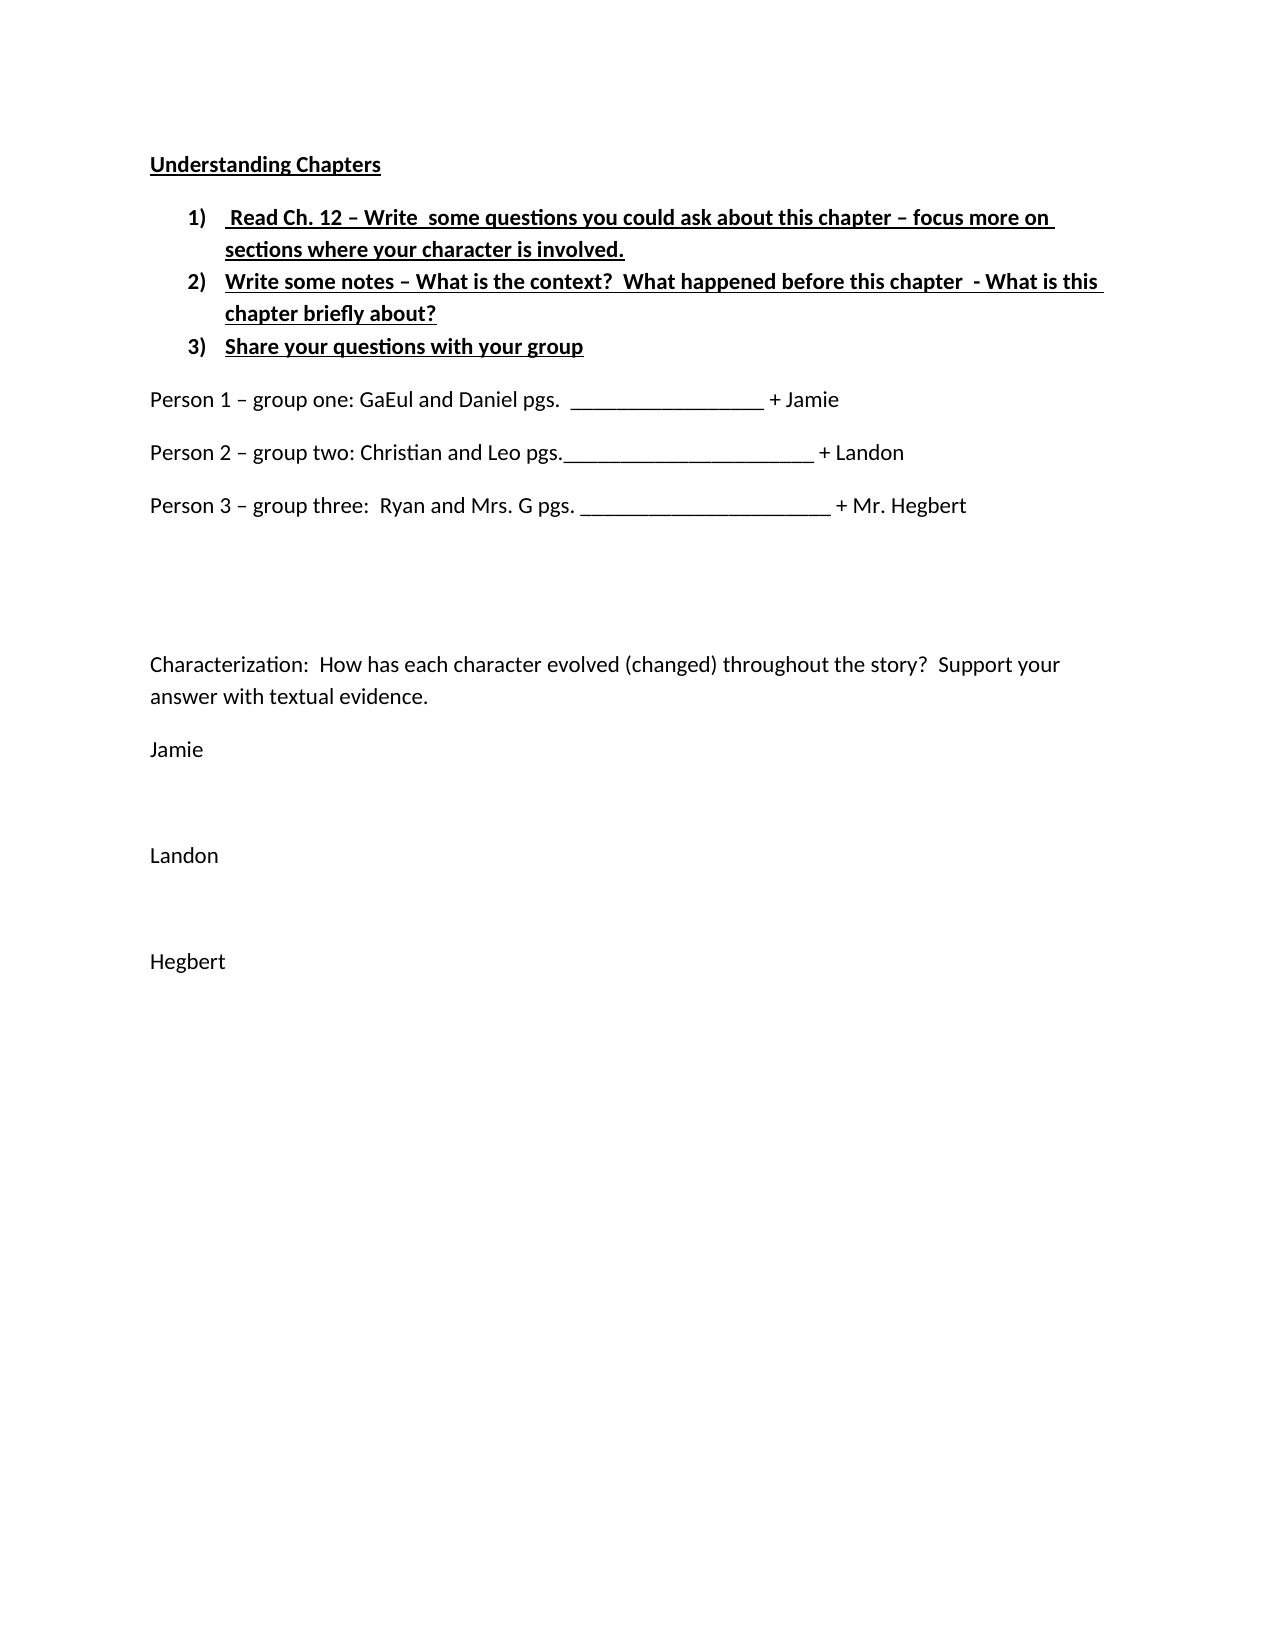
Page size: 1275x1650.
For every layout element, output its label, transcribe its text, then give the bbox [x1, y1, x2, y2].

text Person 3 – group three: Ryan and Mrs. G pgs. ______________________ + Mr. Hegbert [150, 491, 1125, 519]
text Landon [150, 841, 1125, 869]
text Hegbert [150, 947, 1125, 975]
text Jamie [150, 735, 1125, 763]
list Read Ch. 12 – Write some questions you could ask about this chapter – focus more on sections where your character is involved. [187, 203, 1125, 263]
text Understanding Chapters [150, 150, 1125, 178]
text Characterization: How has each character evolved (changed) throughout the story? Support your answer with textual evidence. [150, 650, 1125, 710]
list Write some notes – What is the context? What happened before this chapter - What is this chapter briefly about? [187, 267, 1125, 328]
text Person 1 – group one: GaEul and Daniel pgs. _________________ + Jamie [150, 385, 1125, 413]
text Person 2 – group two: Christian and Leo pgs.______________________ + Landon [150, 438, 1125, 466]
list Share your questions with your group [187, 332, 1125, 360]
